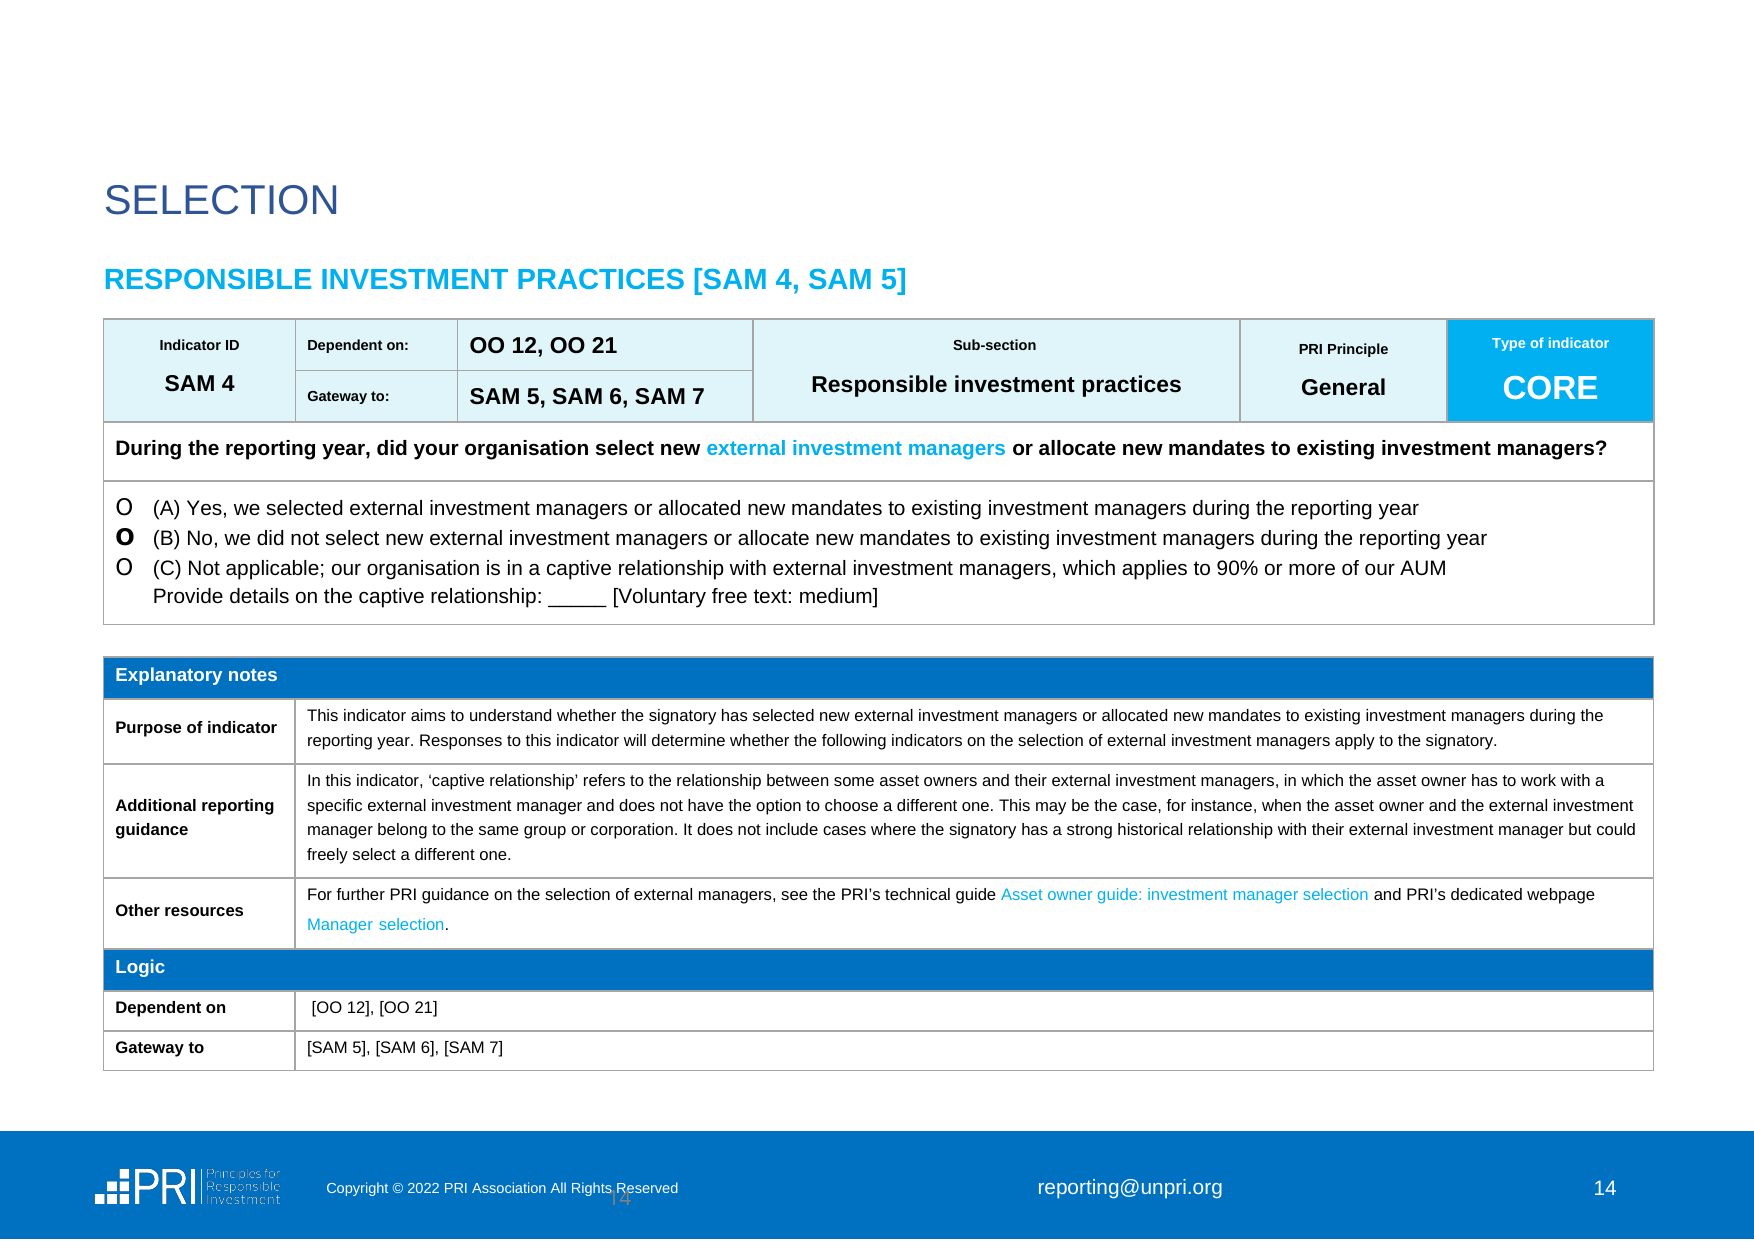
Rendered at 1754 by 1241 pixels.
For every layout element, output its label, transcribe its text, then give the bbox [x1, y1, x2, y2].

table_cell For further PRI guidance on the selection of external managers, see the PRI’s technical guide Asset owner guide: investment manager selection and PRI’s dedicated webpage Manager selection. [296, 879, 1653, 948]
picture [92, 1166, 282, 1207]
table_cell In this indicator, ‘captive relationship’ refers to the relationship between some asset owners and their external investment managers, in which the asset owner has to work with a specific external investment manager and does not have the option to choose a different one. This may be the case, for instance, when the asset owner and the external investment manager belong to the same group or corporation. It does not include cases where the signatory has a strong historical relationship with their external investment manager but could freely select a different one. [296, 765, 1653, 877]
table_cell Gateway to: [296, 371, 457, 421]
table_cell Purpose of indicator [104, 700, 294, 763]
table_header OO 12, OO 21 [458, 320, 752, 370]
table_cell (A) Yes, we selected external investment managers or allocated new mandates to existing investment managers during the reporting year (B) No, we did not select new external investment managers or allocate new mandates to existing investment managers during the reporting year (C) Not applicable; our organisation is in a captive relationship with external investment managers, which applies to 90% or more of our AUM Provide details on the captive relationship: _____ [Voluntary free text: medium] [104, 482, 1653, 623]
table_cell Additional reporting guidance [104, 765, 294, 877]
table_cell Dependent on [104, 992, 294, 1030]
subtitle Responsible investment practices [SAM 4, SAM 5] [103, 262, 1650, 296]
table_header PRI Principle General [1241, 320, 1446, 421]
table_cell [OO 12], [OO 21] [296, 992, 1653, 1030]
table_cell During the reporting year, did your organisation select new external investment managers or allocate new mandates to existing investment managers? [104, 423, 1653, 480]
subtitle Selection [103, 175, 1650, 223]
table_header Type of indicator CORE [1448, 320, 1653, 421]
table_header Sub-section Responsible investment practices [754, 320, 1239, 421]
table_cell Logic [104, 950, 1653, 990]
table_cell SAM 5, SAM 6, SAM 7 [458, 371, 752, 421]
table_cell [SAM 5], [SAM 6], [SAM 7] [296, 1032, 1653, 1069]
table_header Explanatory notes [104, 658, 1653, 698]
table_cell Other resources [104, 879, 294, 948]
table_cell Gateway to [104, 1032, 294, 1069]
table_header Indicator ID SAM 4 [104, 320, 295, 421]
table_cell This indicator aims to understand whether the signatory has selected new external investment managers or allocated new mandates to existing investment managers during the reporting year. Responses to this indicator will determine whether the following indicators on the selection of external investment managers apply to the signatory. [296, 700, 1653, 763]
table_header Dependent on: [296, 320, 457, 370]
